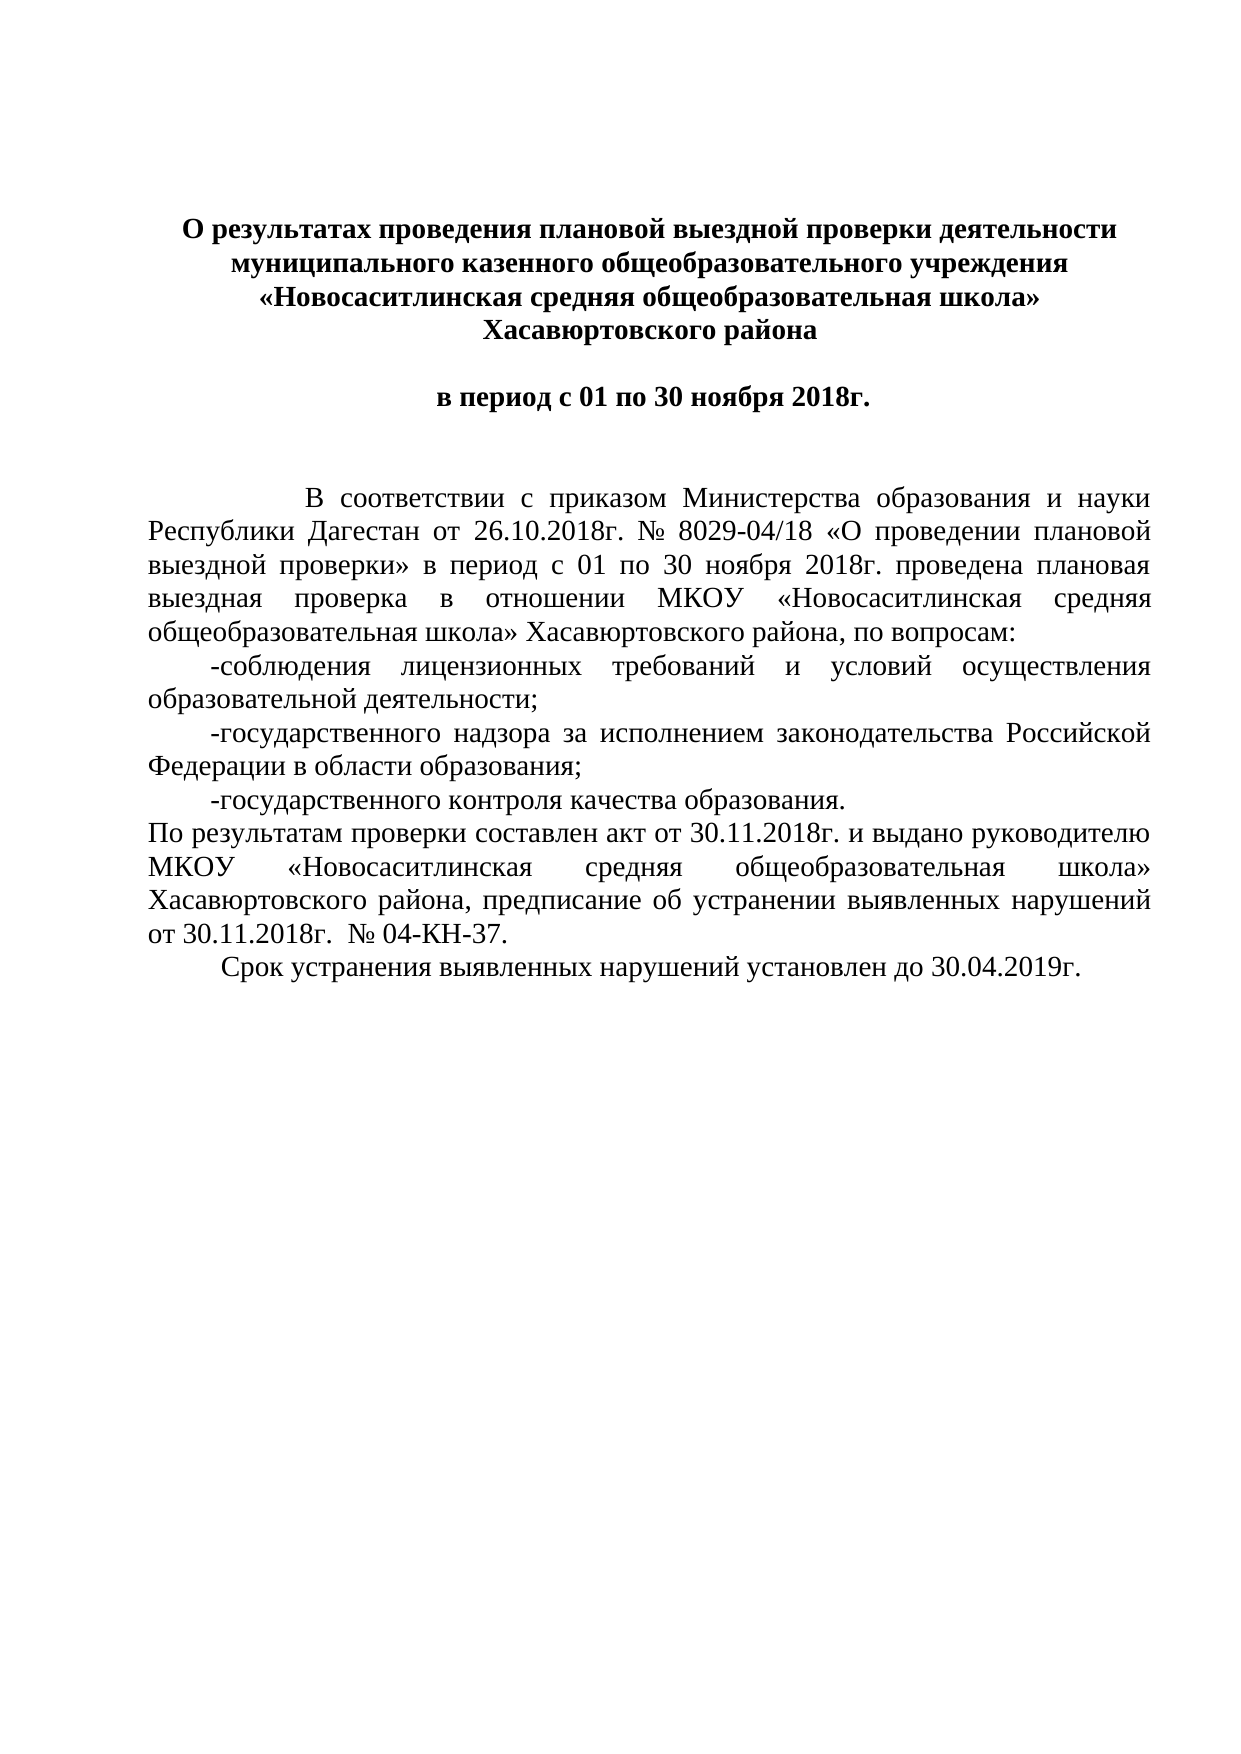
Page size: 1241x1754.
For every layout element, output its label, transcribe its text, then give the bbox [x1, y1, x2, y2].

text -государственного надзора за исполнением законодательства Российской Федерации в области образования; [148, 715, 1152, 782]
text В соответствии с приказом Министерства образования и науки Республики Дагестан от 26.10.2018г. № 8029-04/18 «О проведении плановой выездной проверки» в период с 01 по 30 ноября 2018г. проведена плановая выездная проверка в отношении МКОУ «Новосаситлинская средняя общеобразовательная школа» Хасавюртовского района, по вопросам: [148, 480, 1152, 648]
text -государственного контроля качества образования. [148, 782, 1152, 815]
text О результатах проведения плановой выездной проверки деятельности муниципального казенного общеобразовательного учреждения [148, 212, 1152, 279]
text По результатам проверки составлен акт от 30.11.2018г. и выдано руководителю МКОУ «Новосаситлинская средняя общеобразовательная школа» Хасавюртовского района, предписание об устранении выявленных нарушений от 30.11.2018г. № 04-КН-37. [148, 815, 1152, 949]
text Срок устранения выявленных нарушений установлен до 30.04.2019г. [148, 949, 1152, 983]
text -соблюдения лицензионных требований и условий осуществления образовательной деятельности; [148, 648, 1152, 715]
text в период с 01 по 30 ноября 2018г. [148, 379, 1152, 413]
text Хасавюртовского района [148, 312, 1152, 346]
text «Новосаситлинская средняя общеобразовательная школа» [148, 279, 1152, 312]
